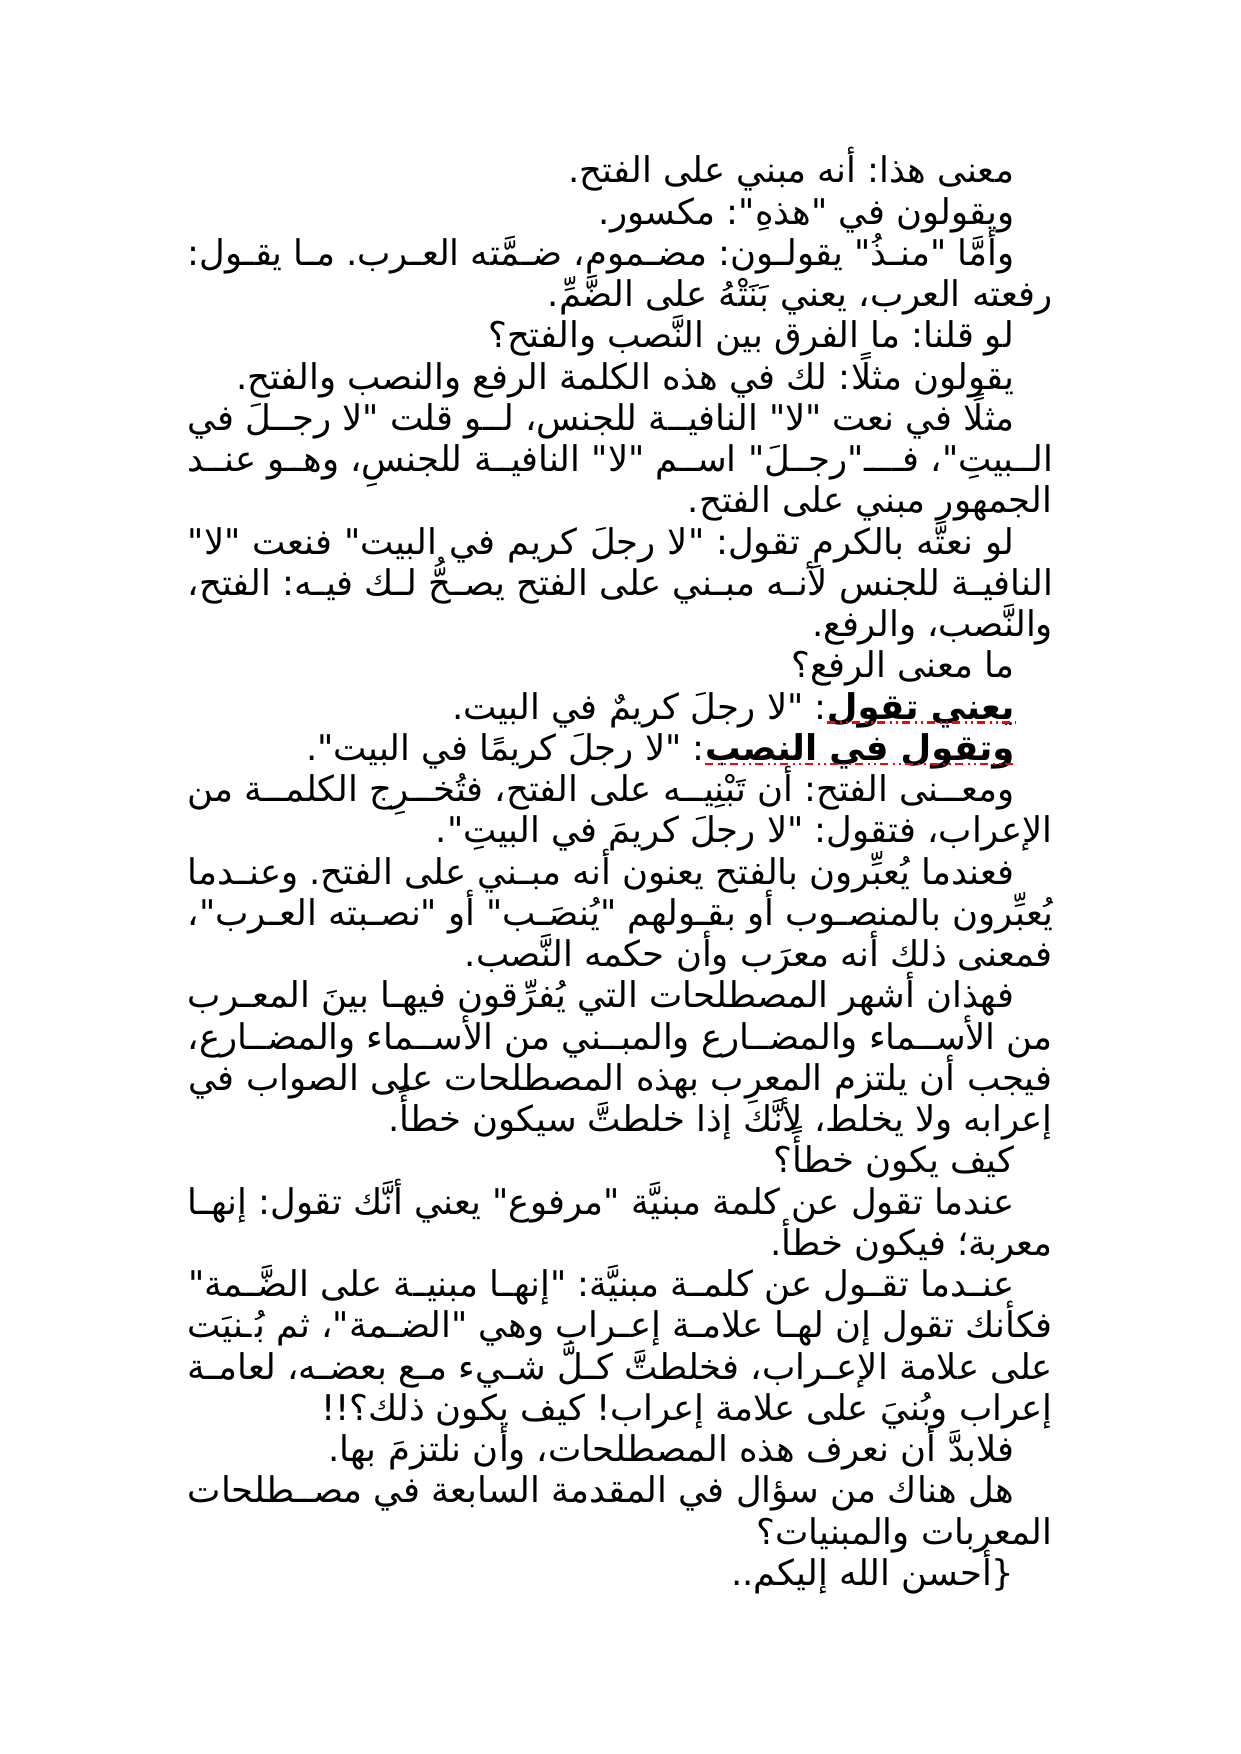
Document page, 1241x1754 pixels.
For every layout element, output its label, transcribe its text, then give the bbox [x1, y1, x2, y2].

text لو نعتَّه بالكرمِ تقول: "لا رجلَ كريم في البيت" فنعت "لا" النافية للجنس لأنه مبني على الفتح يصحُّ لك فيه: الفتح، والنَّصب، والرفع. [187, 521, 1053, 645]
text هل هناك من سؤال في المقدمة السابعة في مصطلحات المعربات والمبنيات؟ [187, 1470, 1053, 1552]
text يعني تقول: "لا رجلَ كريمٌ في البيت. [187, 686, 1053, 727]
text عندما تقول عن كلمة مبنيَّة: "إنها مبنية على الضَّمة" فكأنك تقول إن لها علامة إعراب وهي "الضمة"، ثم بُنيَت على علامة الإعراب، فخلطتَّ كلَّ شيء مع بعضه، لعامة إعراب وبُنيَ على علامة إعراب! كيف يكون ذلك؟!! [187, 1264, 1053, 1429]
text عندما تقول عن كلمة مبنيَّة "مرفوع" يعني أنَّك تقول: إنها معربة؛ فيكون خطأ. [187, 1181, 1053, 1264]
text معنى هذا: أنه مبني على الفتح. [187, 150, 1053, 191]
text وتقول في النصب: "لا رجلَ كريمًا في البيت". [187, 727, 1053, 769]
text فعندما يُعبِّرون بالفتح يعنون أنه مبني على الفتح. وعندما يُعبِّرون بالمنصوب أو بقولهم "يُنصَب" أو "نصبته العرب"، فمعنى ذلك أنه معرَب وأن حكمه النَّصب. [187, 851, 1053, 975]
text وأمَّا "منذُ" يقولون: مضموم، ضمَّته العرب. ما يقول: رفعته العرب، يعني بَنَتْهُ على الضَّمِّ. [187, 232, 1053, 315]
text ويقولون في "هذهِ": مكسور. [187, 191, 1053, 232]
text لو قلنا: ما الفرق بين النَّصب والفتح؟ [187, 315, 1053, 356]
text {أحسن الله إليكم.. [187, 1552, 1053, 1594]
text مثلًا في نعت "لا" النافية للجنس، لو قلت "لا رجلَ في البيتِ"، فــ"رجلَ" اسم "لا" النافية للجنسِ، وهو عند الجمهور مبني على الفتح. [187, 397, 1053, 521]
text فهذان أشهر المصطلحات التي يُفرِّقون فيها بينَ المعرب من الأسماء والمضارع والمبني من الأسماء والمضارع، فيجب أن يلتزم المعرِب بهذه المصطلحات على الصواب في إعرابه ولا يخلط، لأنَّك إذا خلطتَّ سيكون خطأً. [187, 975, 1053, 1140]
text فلابدَّ أن نعرف هذه المصطلحات، وأن نلتزمَ بها. [187, 1429, 1053, 1470]
text يقولون مثلًا: لك في هذه الكلمة الرفع والنصب والفتح. [187, 356, 1053, 397]
text ومعنى الفتح: أن تَبْنِيه على الفتح، فتُخرِج الكلمة من الإعراب، فتقول: "لا رجلَ كريمَ في البيتِ". [187, 769, 1053, 851]
text كيف يكون خطأً؟ [187, 1140, 1053, 1181]
text ما معنى الرفع؟ [187, 645, 1053, 686]
